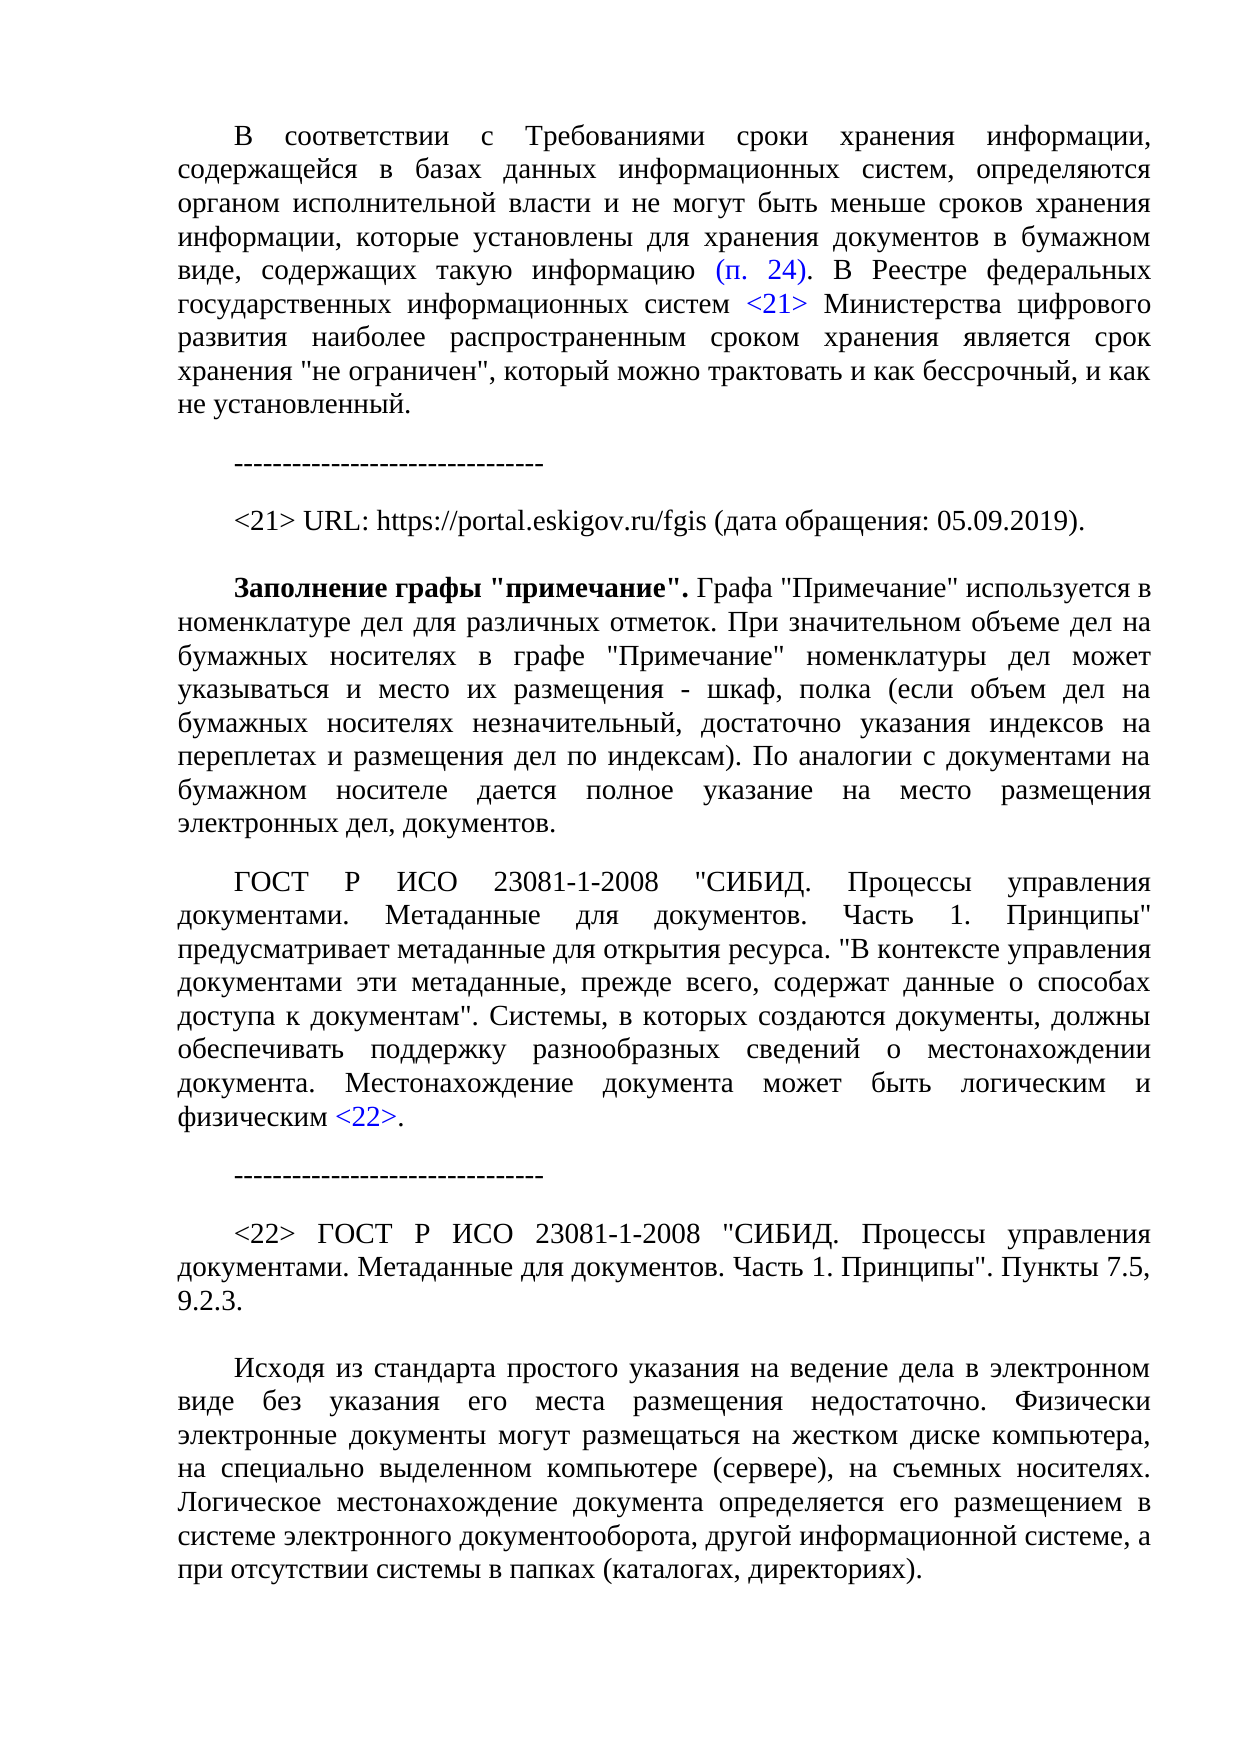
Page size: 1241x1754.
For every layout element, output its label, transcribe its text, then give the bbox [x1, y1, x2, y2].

text -------------------------------- [177, 1157, 1152, 1191]
text <22> ГОСТ Р ИСО 23081-1-2008 "СИБИД. Процессы управления документами. Метаданные для документов. Часть 1. Принципы". Пункты 7.5, 9.2.3. [177, 1216, 1152, 1316]
text Заполнение графы "примечание". Графа "Примечание" используется в номенклатуре дел для различных отметок. При значительном объеме дел на бумажных носителях в графе "Примечание" номенклатуры дел может указываться и место их размещения - шкаф, полка (если объем дел на бумажных носителях незначительный, достаточно указания индексов на переплетах и размещения дел по индексам). По аналогии с документами на бумажном носителе дается полное указание на место размещения электронных дел, документов. [177, 571, 1152, 839]
text В соответствии с Требованиями сроки хранения информации, содержащейся в базах данных информационных систем, определяются органом исполнительной власти и не могут быть меньше сроков хранения информации, которые установлены для хранения документов в бумажном виде, содержащих такую информацию (п. 24). В Реестре федеральных государственных информационных систем <21> Министерства цифрового развития наиболее распространенным сроком хранения является срок хранения "не ограничен", который можно трактовать и как бессрочный, и как не установленный. [177, 118, 1152, 420]
text Исходя из стандарта простого указания на ведение дела в электронном виде без указания его места размещения недостаточно. Физически электронные документы могут размещаться на жестком диске компьютера, на специально выделенном компьютере (сервере), на съемных носителях. Логическое местонахождение документа определяется его размещением в системе электронного документооборота, другой информационной системе, а при отсутствии системы в папках (каталогах, директориях). [177, 1350, 1152, 1585]
text ГОСТ Р ИСО 23081-1-2008 "СИБИД. Процессы управления документами. Метаданные для документов. Часть 1. Принципы" предусматривает метаданные для открытия ресурса. "В контексте управления документами эти метаданные, прежде всего, содержат данные о способах доступа к документам". Системы, в которых создаются документы, должны обеспечивать поддержку разнообразных сведений о местонахождении документа. Местонахождение документа может быть логическим и физическим <22>. [177, 864, 1152, 1132]
text -------------------------------- [177, 445, 1152, 478]
text <21> URL: https://portal.eskigov.ru/fgis (дата обращения: 05.09.2019). [177, 503, 1152, 537]
